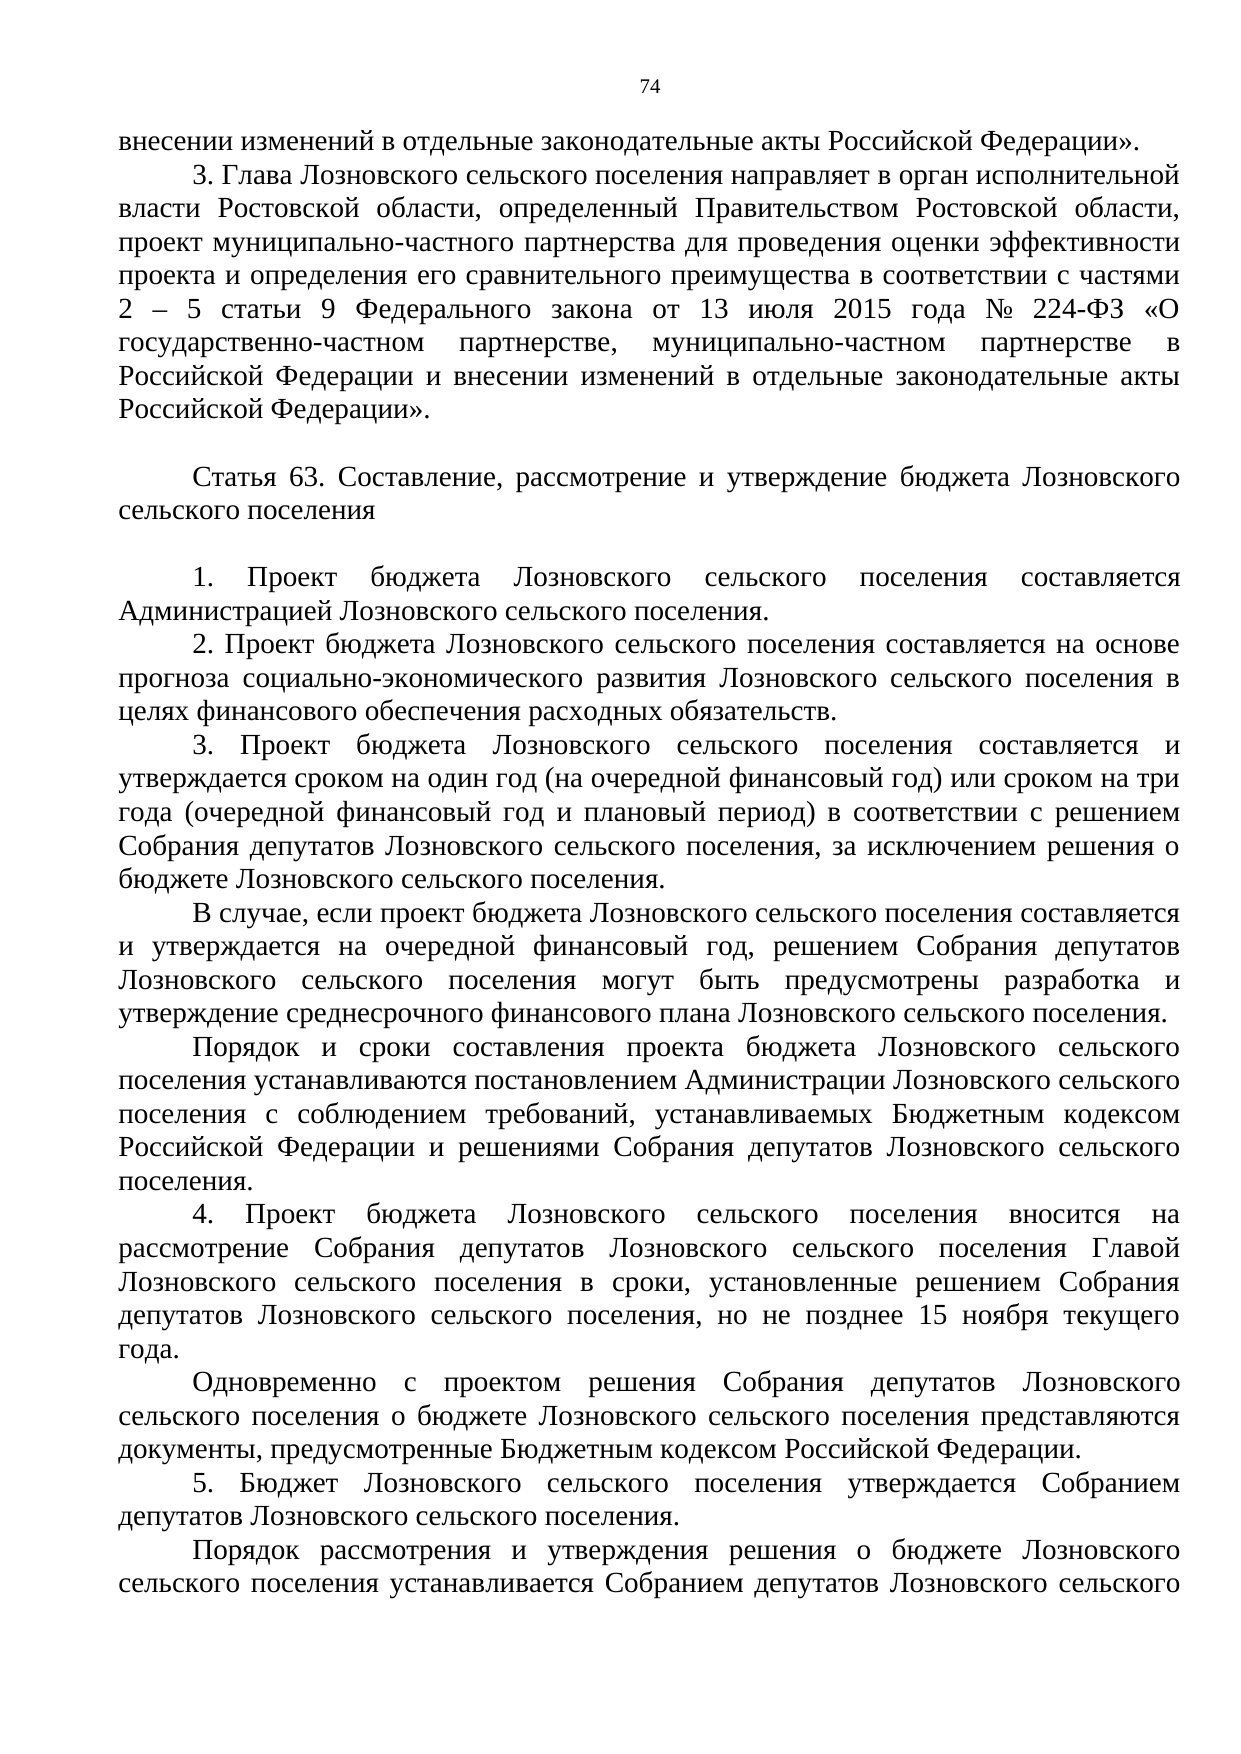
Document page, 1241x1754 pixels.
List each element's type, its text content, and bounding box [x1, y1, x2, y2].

text 5. Бюджет Лозновского сельского поселения утверждается Собранием депутатов Лозновского сельского поселения. [118, 1465, 1181, 1532]
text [118, 1532, 1181, 1599]
text 1. Проект бюджета Лозновского сельского поселения составляется Администрацией Лозновского сельского поселения. [118, 559, 1181, 626]
text 3. Проект бюджета Лозновского сельского поселения составляется и утверждается сроком на один год (на очередной финансовый год) или сроком на три года (очередной финансовый год и плановый период) в соответствии с решением Собрания депутатов Лозновского сельского поселения, за исключением решения о бюджете Лозновского сельского поселения. [118, 727, 1181, 895]
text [118, 123, 1181, 157]
text 4. Проект бюджета Лозновского сельского поселения вносится на рассмотрение Собрания депутатов Лозновского сельского поселения Главой Лозновского сельского поселения в сроки, установленные решением Собрания депутатов Лозновского сельского поселения, но не позднее 15 ноября текущего года. [118, 1197, 1181, 1364]
text Статья 63. Составление, рассмотрение и утверждение бюджета Лозновского сельского поселения [118, 459, 1181, 526]
text Порядок и сроки составления проекта бюджета Лозновского сельского поселения устанавливаются постановлением Администрации Лозновского сельского поселения с соблюдением требований, устанавливаемых Бюджетным кодексом Российской Федерации и решениями Собрания депутатов Лозновского сельского поселения. [118, 1029, 1181, 1197]
text 3. Глава Лозновского сельского поселения направляет в орган исполнительной власти Ростовской области, определенный Правительством Ростовской области, проект муниципально-частного партнерства для проведения оценки эффективности проекта и определения его сравнительного преимущества в соответствии с частями 2 – 5 статьи 9 Федерального закона от 13 июля 2015 года № 224-ФЗ «О государственно-частном партнерстве, муниципально-частном партнерстве в Российской Федерации и внесении изменений в отдельные законодательные акты Российской Федерации». [118, 157, 1181, 425]
text В случае, если проект бюджета Лозновского сельского поселения составляется и утверждается на очередной финансовый год, решением Собрания депутатов Лозновского сельского поселения могут быть предусмотрены разработка и утверждение среднесрочного финансового плана Лозновского сельского поселения. [118, 895, 1181, 1029]
text 2. Проект бюджета Лозновского сельского поселения составляется на основе прогноза социально-экономического развития Лозновского сельского поселения в целях финансового обеспечения расходных обязательств. [118, 626, 1181, 727]
text Одновременно с проектом решения Собрания депутатов Лозновского сельского поселения о бюджете Лозновского сельского поселения представляются документы, предусмотренные Бюджетным кодексом Российской Федерации. [118, 1364, 1181, 1465]
